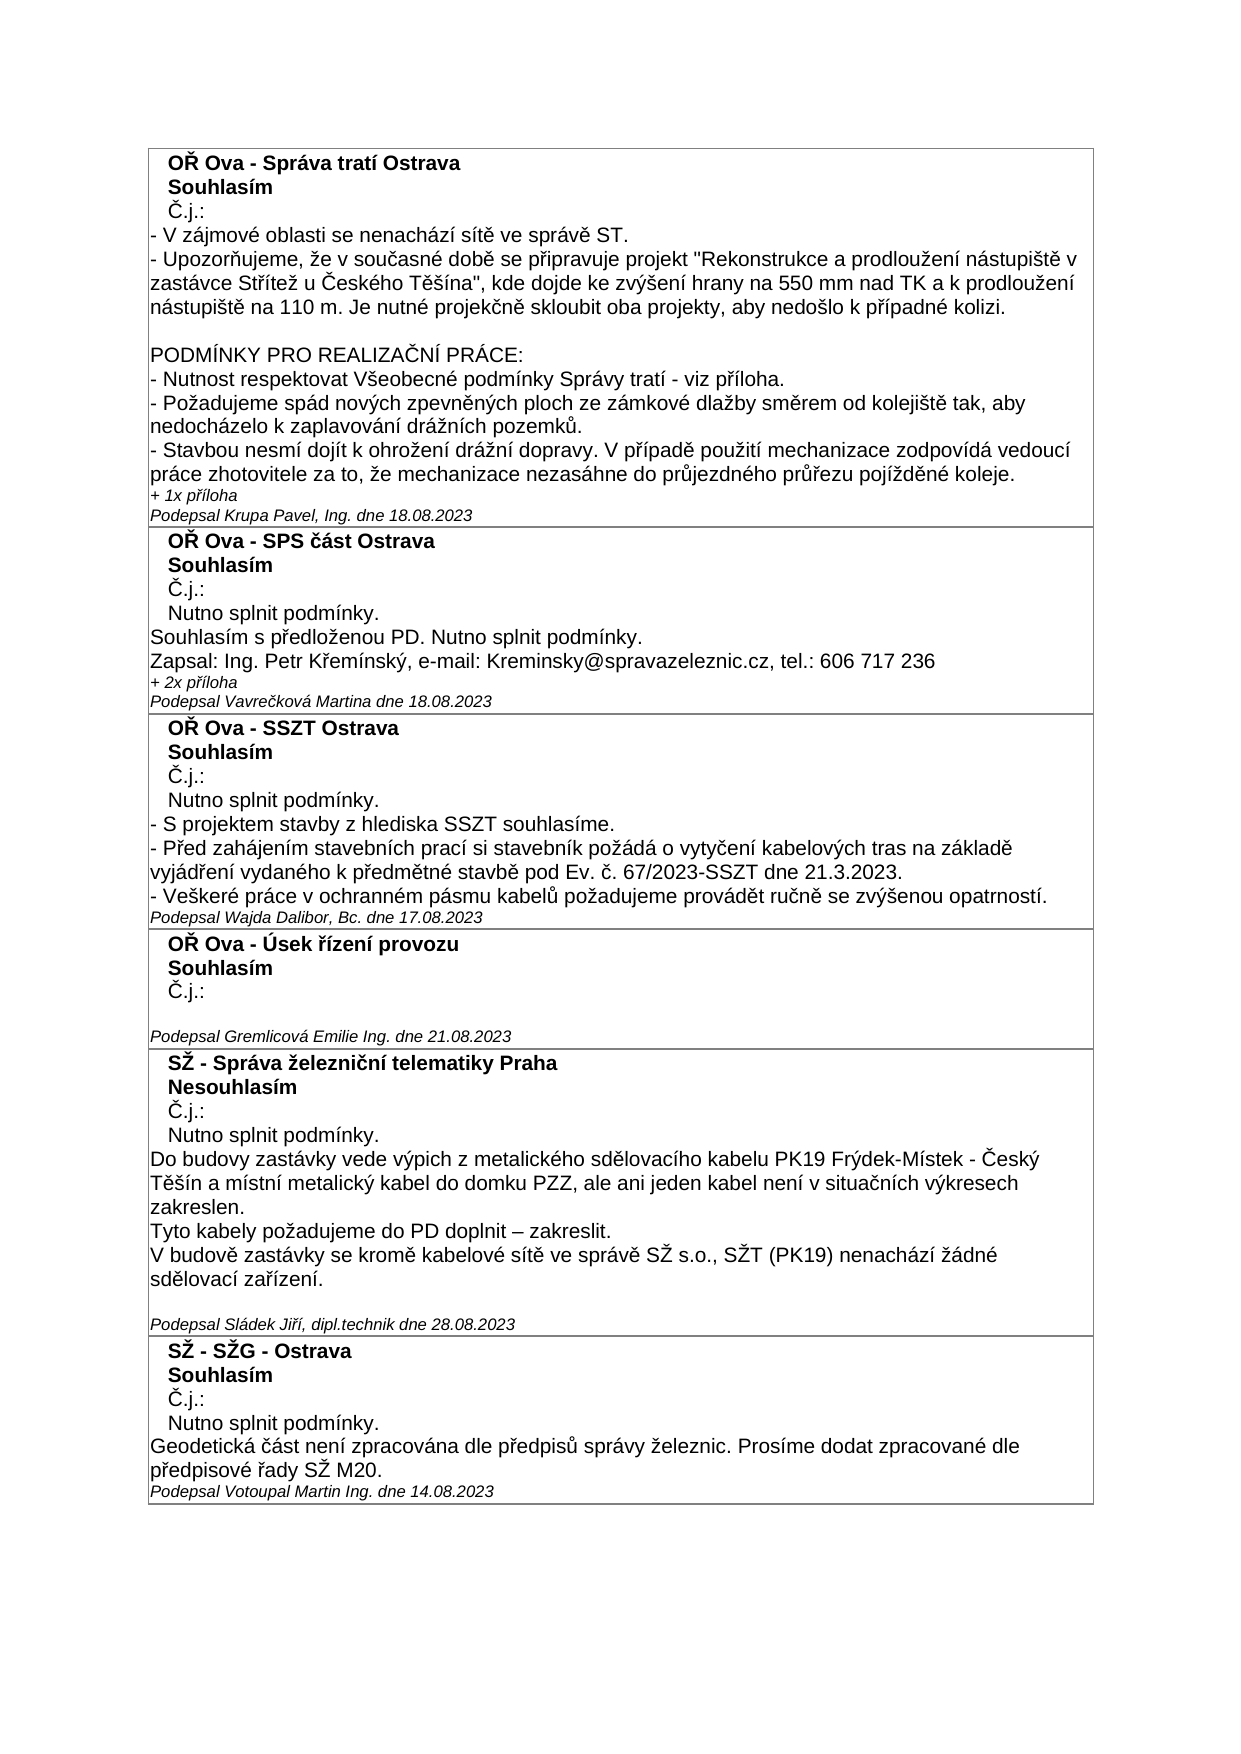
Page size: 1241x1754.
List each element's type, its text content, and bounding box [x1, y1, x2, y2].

table_cell OŘ Ova - Úsek řízení provozu Souhlasím Č.j.: Podepsal Gremlicová Emilie Ing. dne 21.08.2023 [149, 930, 1093, 1048]
table_cell OŘ Ova - SSZT Ostrava Souhlasím Č.j.: Nutno splnit podmínky. - S projektem stavby z hlediska SSZT souhlasíme. - Před zahájením stavebních prací si stavebník požádá o vytyčení kabelových tras na základě vyjádření vydaného k předmětné stavbě pod Ev. č. 67/2023-SSZT dne 21.3.2023. - Veškeré práce v ochranném pásmu kabelů požadujeme provádět ručně se zvýšenou opatrností. Podepsal Wajda Dalibor, Bc. dne 17.08.2023 [149, 715, 1093, 928]
table_cell SŽ - Správa železniční telematiky Praha Nesouhlasím Č.j.: Nutno splnit podmínky. Do budovy zastávky vede výpich z metalického sdělovacího kabelu PK19 Frýdek-Místek - Český Těšín a místní metalický kabel do domku PZZ, ale ani jeden kabel není v situačních výkresech zakreslen. Tyto kabely požadujeme do PD doplnit – zakreslit. V budově zastávky se kromě kabelové sítě ve správě SŽ s.o., SŽT (PK19) nenachází žádné sdělovací zařízení. Podepsal Sládek Jiří, dipl.technik dne 28.08.2023 [149, 1050, 1093, 1335]
table_cell SŽ - SŽG - Ostrava Souhlasím Č.j.: Nutno splnit podmínky. Geodetická část není zpracována dle předpisů správy železnic. Prosíme dodat zpracované dle předpisové řady SŽ M20. Podepsal Votoupal Martin Ing. dne 14.08.2023 [149, 1337, 1093, 1503]
table_cell OŘ Ova - Správa tratí Ostrava Souhlasím Č.j.: - V zájmové oblasti se nenachází sítě ve správě ST. - Upozorňujeme, že v současné době se připravuje projekt "Rekonstrukce a prodloužení nástupiště v zastávce Střítež u Českého Těšína", kde dojde ke zvýšení hrany na 550 mm nad TK a k prodloužení nástupiště na 110 m. Je nutné projekčně skloubit oba projekty, aby nedošlo k případné kolizi. PODMÍNKY PRO REALIZAČNÍ PRÁCE: - Nutnost respektovat Všeobecné podmínky Správy tratí - viz příloha. - Požadujeme spád nových zpevněných ploch ze zámkové dlažby směrem od kolejiště tak, aby nedocházelo k zaplavování drážních pozemků. - Stavbou nesmí dojít k ohrožení drážní dopravy. V případě použití mechanizace zodpovídá vedoucí práce zhotovitele za to, že mechanizace nezasáhne do průjezdného průřezu pojížděné koleje. + 1x příloha Podepsal Krupa Pavel, Ing. dne 18.08.2023 [149, 149, 1093, 526]
table_cell OŘ Ova - SPS část Ostrava Souhlasím Č.j.: Nutno splnit podmínky. Souhlasím s předloženou PD. Nutno splnit podmínky. Zapsal: Ing. Petr Křemínský, e-mail: Kreminsky@spravazeleznic.cz, tel.: 606 717 236 + 2x příloha Podepsal Vavrečková Martina dne 18.08.2023 [149, 528, 1093, 713]
